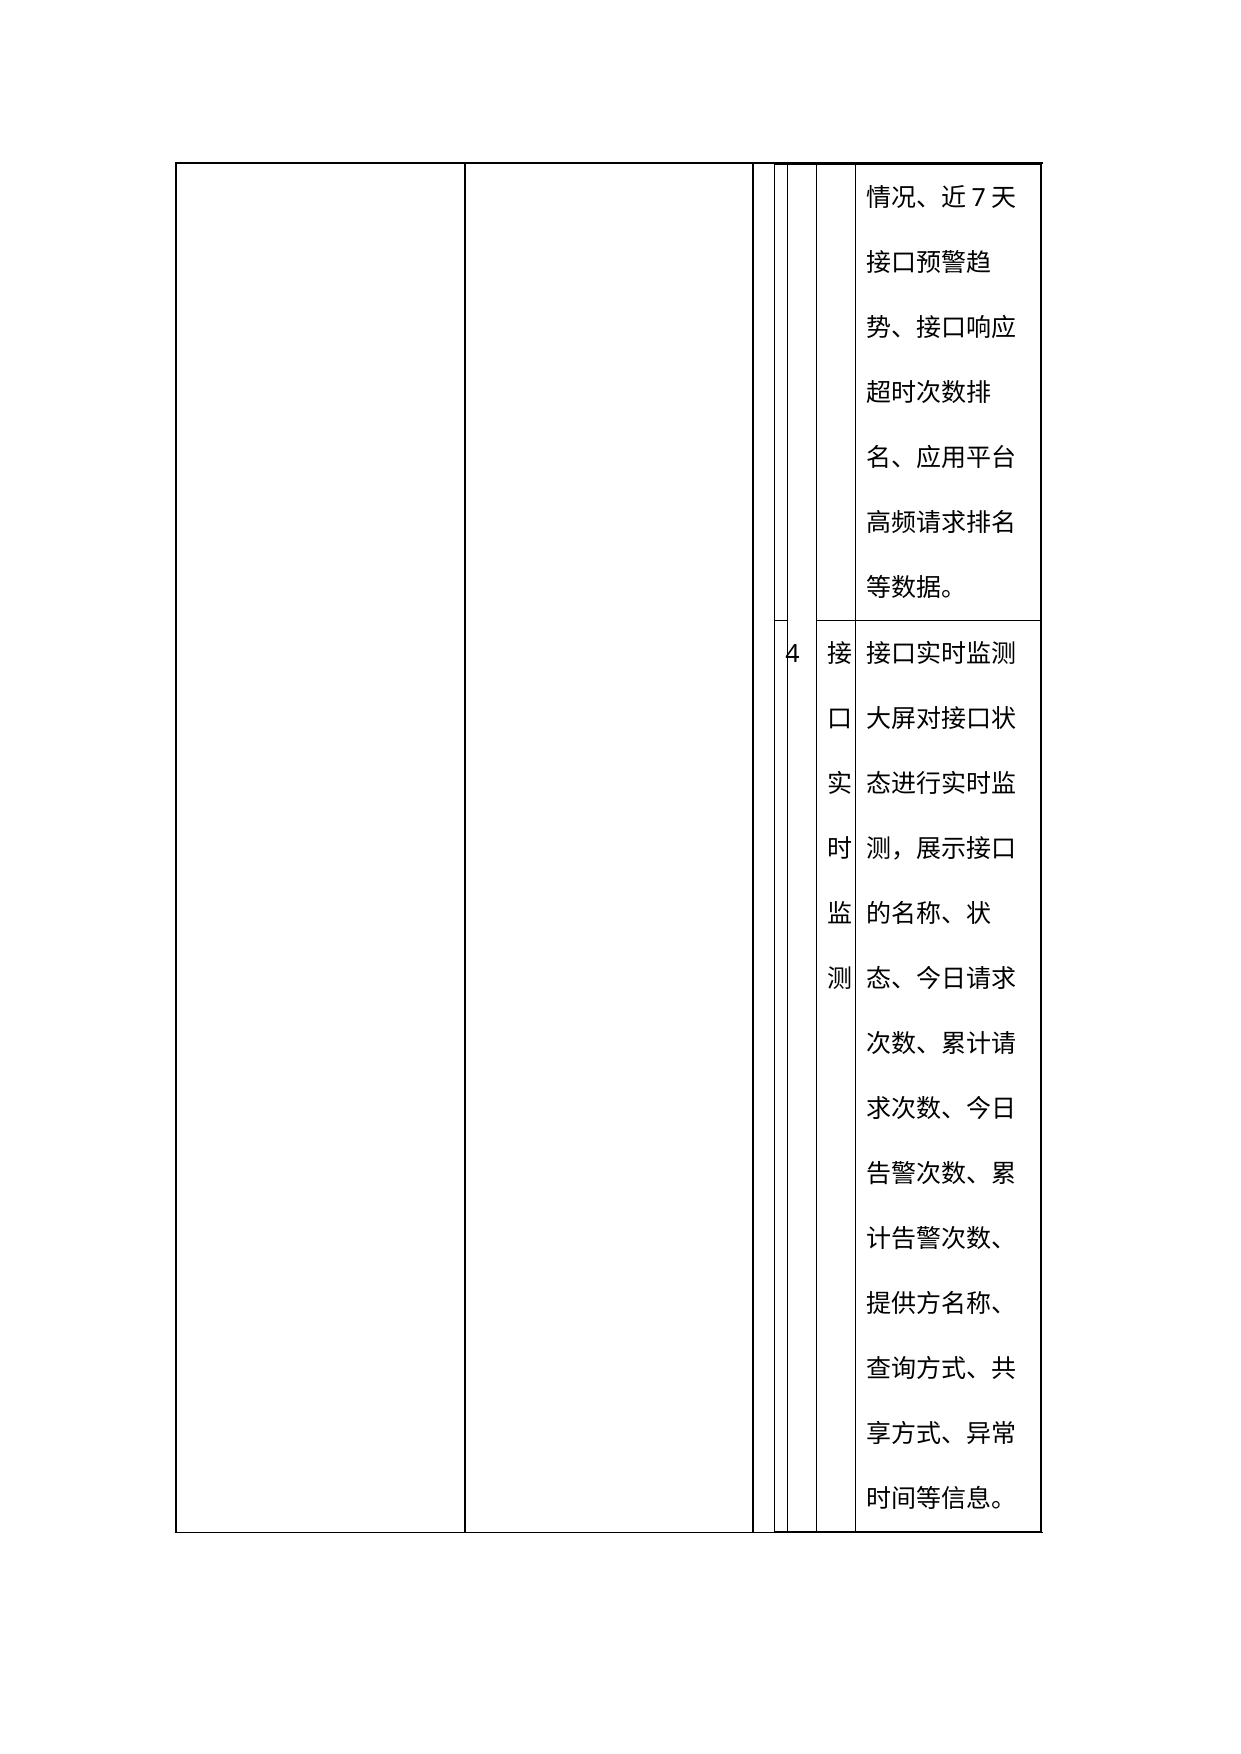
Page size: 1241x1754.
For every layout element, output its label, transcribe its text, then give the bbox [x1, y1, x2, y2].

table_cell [856, 165, 1040, 620]
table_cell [817, 621, 855, 1531]
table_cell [817, 165, 855, 620]
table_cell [754, 164, 774, 1532]
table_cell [788, 165, 816, 1531]
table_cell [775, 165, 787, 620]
table_cell 1 [177, 164, 464, 1532]
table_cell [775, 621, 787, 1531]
table_cell [466, 164, 752, 1532]
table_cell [856, 621, 1040, 1531]
